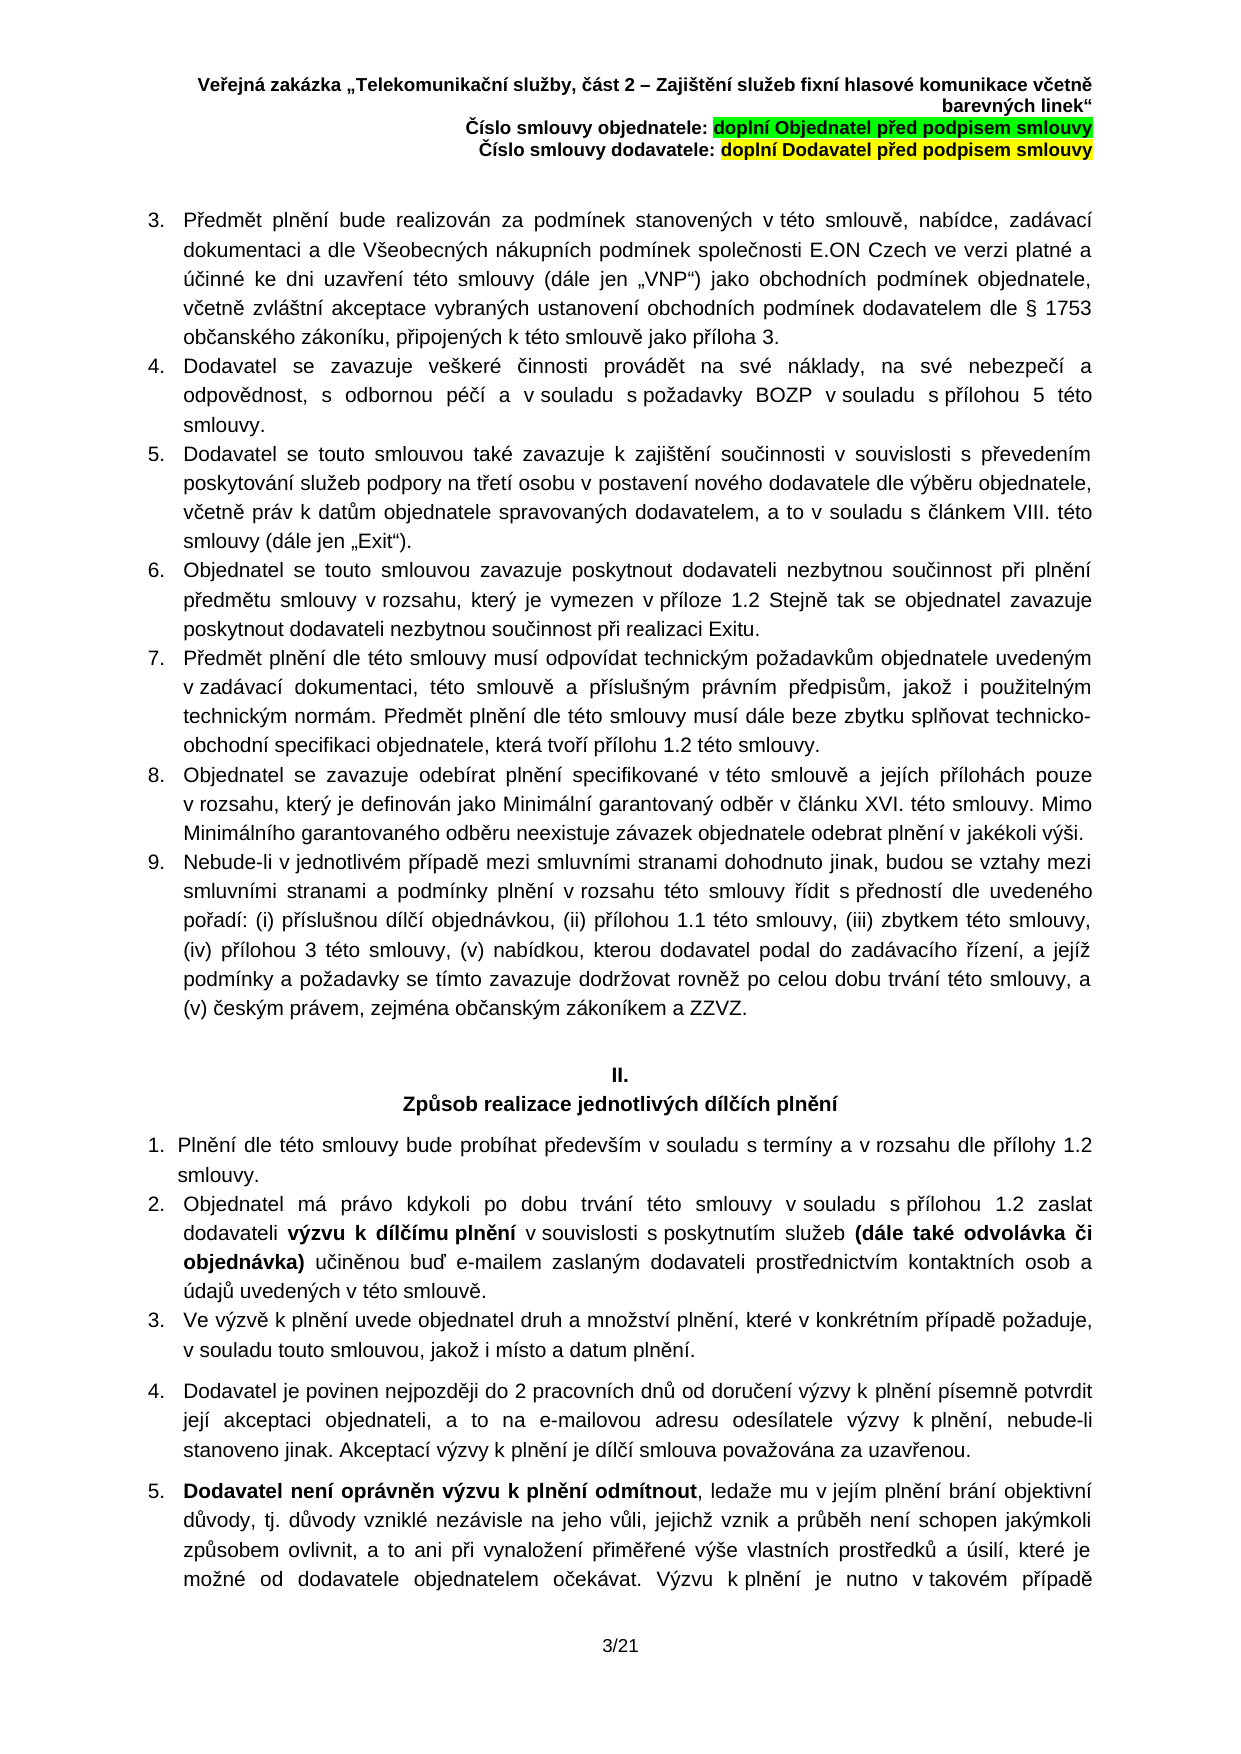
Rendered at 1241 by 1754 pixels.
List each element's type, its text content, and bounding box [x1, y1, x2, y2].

text Způsob realizace jednotlivých dílčích plnění [148, 1086, 1093, 1116]
list Objednatel se touto smlouvou zavazuje poskytnout dodavateli nezbytnou součinnost při plnění předmětu smlouvy v rozsahu, který je vymezen v příloze 1.2 Stejně tak se objednatel zavazuje poskytnout dodavateli nezbytnou součinnost při realizaci Exitu. [148, 553, 1093, 641]
list Předmět plnění dle této smlouvy musí odpovídat technickým požadavkům objednatele uvedeným v zadávací dokumentaci, této smlouvě a příslušným právním předpisům, jakož i použitelným technickým normám. Předmět plnění dle této smlouvy musí dále beze zbytku splňovat technicko-obchodní specifikaci objednatele, která tvoří přílohu 1.2 této smlouvy. [148, 641, 1093, 757]
list Objednatel má právo kdykoli po dobu trvání této smlouvy v souladu s přílohou 1.2 zaslat dodavateli výzvu k dílčímu plnění v souvislosti s poskytnutím služeb (dále také odvolávka či objednávka) učiněnou buď e-mailem zaslaným dodavateli prostřednictvím kontaktních osob a údajů uvedených v této smlouvě. [148, 1186, 1093, 1303]
list Ve výzvě k plnění uvede objednatel druh a množství plnění, které v konkrétním případě požaduje, v souladu touto smlouvou, jakož i místo a datum plnění. [148, 1303, 1093, 1361]
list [148, 1474, 1093, 1591]
text II. [148, 1057, 1093, 1086]
list Plnění dle této smlouvy bude probíhat především v souladu s termíny a v rozsahu dle přílohy 1.2 smlouvy. [148, 1128, 1093, 1186]
list Dodavatel je povinen nejpozději do 2 pracovních dnů od doručení výzvy k plnění písemně potvrdit její akceptaci objednateli, a to na e-mailovou adresu odesílatele výzvy k plnění, nebude-li stanoveno jinak. Akceptací výzvy k plnění je dílčí smlouva považována za uzavřenou. [148, 1374, 1093, 1461]
list Dodavatel se zavazuje veškeré činnosti provádět na své náklady, na své nebezpečí a odpovědnost, s odbornou péčí a v souladu s požadavky BOZP v souladu s přílohou 5 této smlouvy. [148, 349, 1093, 436]
list Předmět plnění bude realizován za podmínek stanovených v této smlouvě, nabídce, zadávací dokumentaci a dle Všeobecných nákupních podmínek společnosti E.ON Czech ve verzi platné a účinné ke dni uzavření této smlouvy (dále jen „VNP“) jako obchodních podmínek objednatele, včetně zvláštní akceptace vybraných ustanovení obchodních podmínek dodavatelem dle § 1753 občanského zákoníku, připojených k této smlouvě jako příloha 3. [148, 203, 1093, 349]
list Dodavatel se touto smlouvou také zavazuje k zajištění součinnosti v souvislosti s převedením poskytování služeb podpory na třetí osobu v postavení nového dodavatele dle výběru objednatele, včetně práv k datům objednatele spravovaných dodavatelem, a to v souladu s článkem VIII. této smlouvy (dále jen „Exit“). [148, 436, 1093, 553]
list Objednatel se zavazuje odebírat plnění specifikované v této smlouvě a jejích přílohách pouze v rozsahu, který je definován jako Minimální garantovaný odběr v článku XVI. této smlouvy. Mimo Minimálního garantovaného odběru neexistuje závazek objednatele odebrat plnění v jakékoli výši. [148, 757, 1093, 845]
list Nebude-li v jednotlivém případě mezi smluvními stranami dohodnuto jinak, budou se vztahy mezi smluvními stranami a podmínky plnění v rozsahu této smlouvy řídit s předností dle uvedeného pořadí: (i) příslušnou dílčí objednávkou, (ii) přílohou 1.1 této smlouvy, (iii) zbytkem této smlouvy, (iv) přílohou 3 této smlouvy, (v) nabídkou, kterou dodavatel podal do zadávacího řízení, a jejíž podmínky a požadavky se tímto zavazuje dodržovat rovněž po celou dobu trvání této smlouvy, a (v) českým právem, zejména občanským zákoníkem a ZZVZ. [148, 845, 1093, 1020]
